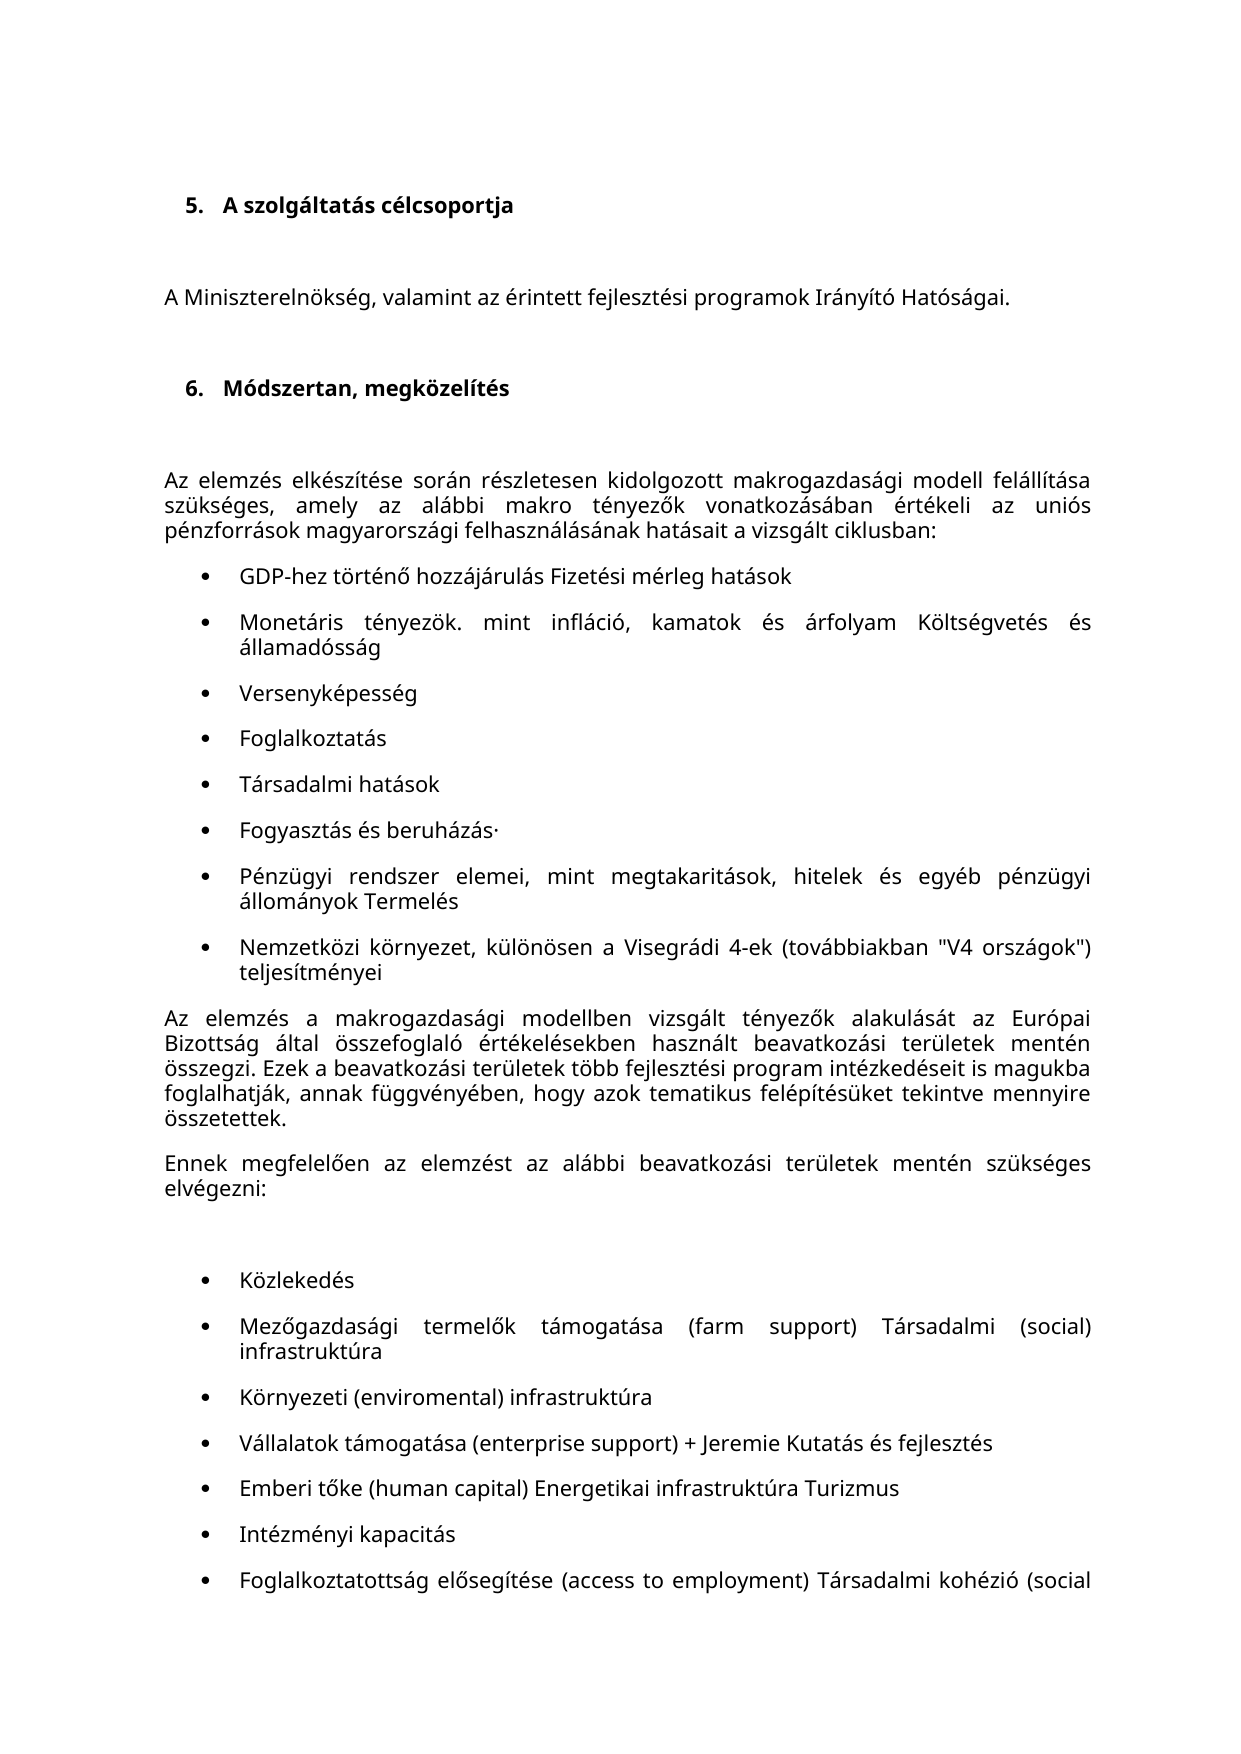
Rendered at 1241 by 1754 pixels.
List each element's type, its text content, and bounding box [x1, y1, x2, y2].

list Környezeti (enviromental) infrastruktúra [202, 1385, 1092, 1410]
list Foglalkoztatás [202, 727, 1092, 752]
list A szolgáltatás célcsoportja [185, 193, 1092, 218]
list Emberi tőke (human capital) Energetikai infrastruktúra Turizmus [202, 1477, 1092, 1502]
list Pénzügyi rendszer elemei, mint megtakaritások, hitelek és egyéb pénzügyi állományok Termelés [202, 864, 1092, 914]
list Intézményi kapacitás [202, 1523, 1092, 1548]
list Társadalmi hatások [202, 773, 1092, 798]
list Vállalatok támogatása (enterprise support) + Jeremie Kutatás és fejlesztés [202, 1431, 1092, 1456]
list Mezőgazdasági termelők támogatása (farm support) Társadalmi (social) infrastruktúra [202, 1314, 1092, 1364]
text Az elemzés a makrogazdasági modellben vizsgált tényezők alakulását az Európai Bizottság által összefoglaló értékelésekben használt beavatkozási területek mentén összegzi. Ezek a beavatkozási területek több fejlesztési program intézkedéseit is magukba foglalhatják, annak függvényében, hogy azok tematikus felépítésüket tekintve mennyire összetettek. [164, 1006, 1092, 1131]
text Az elemzés elkészítése során részletesen kidolgozott makrogazdasági modell felállítása szükséges, amely az alábbi makro tényezők vonatkozásában értékeli az uniós pénzforrások magyarországi felhasználásának hatásait a vizsgált ciklusban: [164, 468, 1092, 543]
list Monetáris tényezök. mint infláció, kamatok és árfolyam Költségvetés és államadósság [202, 610, 1092, 660]
text Ennek megfelelően az elemzést az alábbi beavatkozási területek mentén szükséges elvégezni: [164, 1152, 1092, 1202]
text A Miniszterelnökség, valamint az érintett fejlesztési programok Irányító Hatóságai. [164, 285, 1092, 310]
list Fogyasztás és beruházás· [202, 818, 1092, 843]
list Versenyképesség [202, 681, 1092, 706]
list Közlekedés [202, 1268, 1092, 1293]
list Módszertan, megközelítés [185, 377, 1092, 402]
list GDP-hez történő hozzájárulás Fizetési mérleg hatások [202, 564, 1092, 589]
list Nemzetközi környezet, különösen a Visegrádi 4-ek (továbbiakban "V4 országok") teljesítményei [202, 935, 1092, 985]
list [202, 1568, 1092, 1593]
